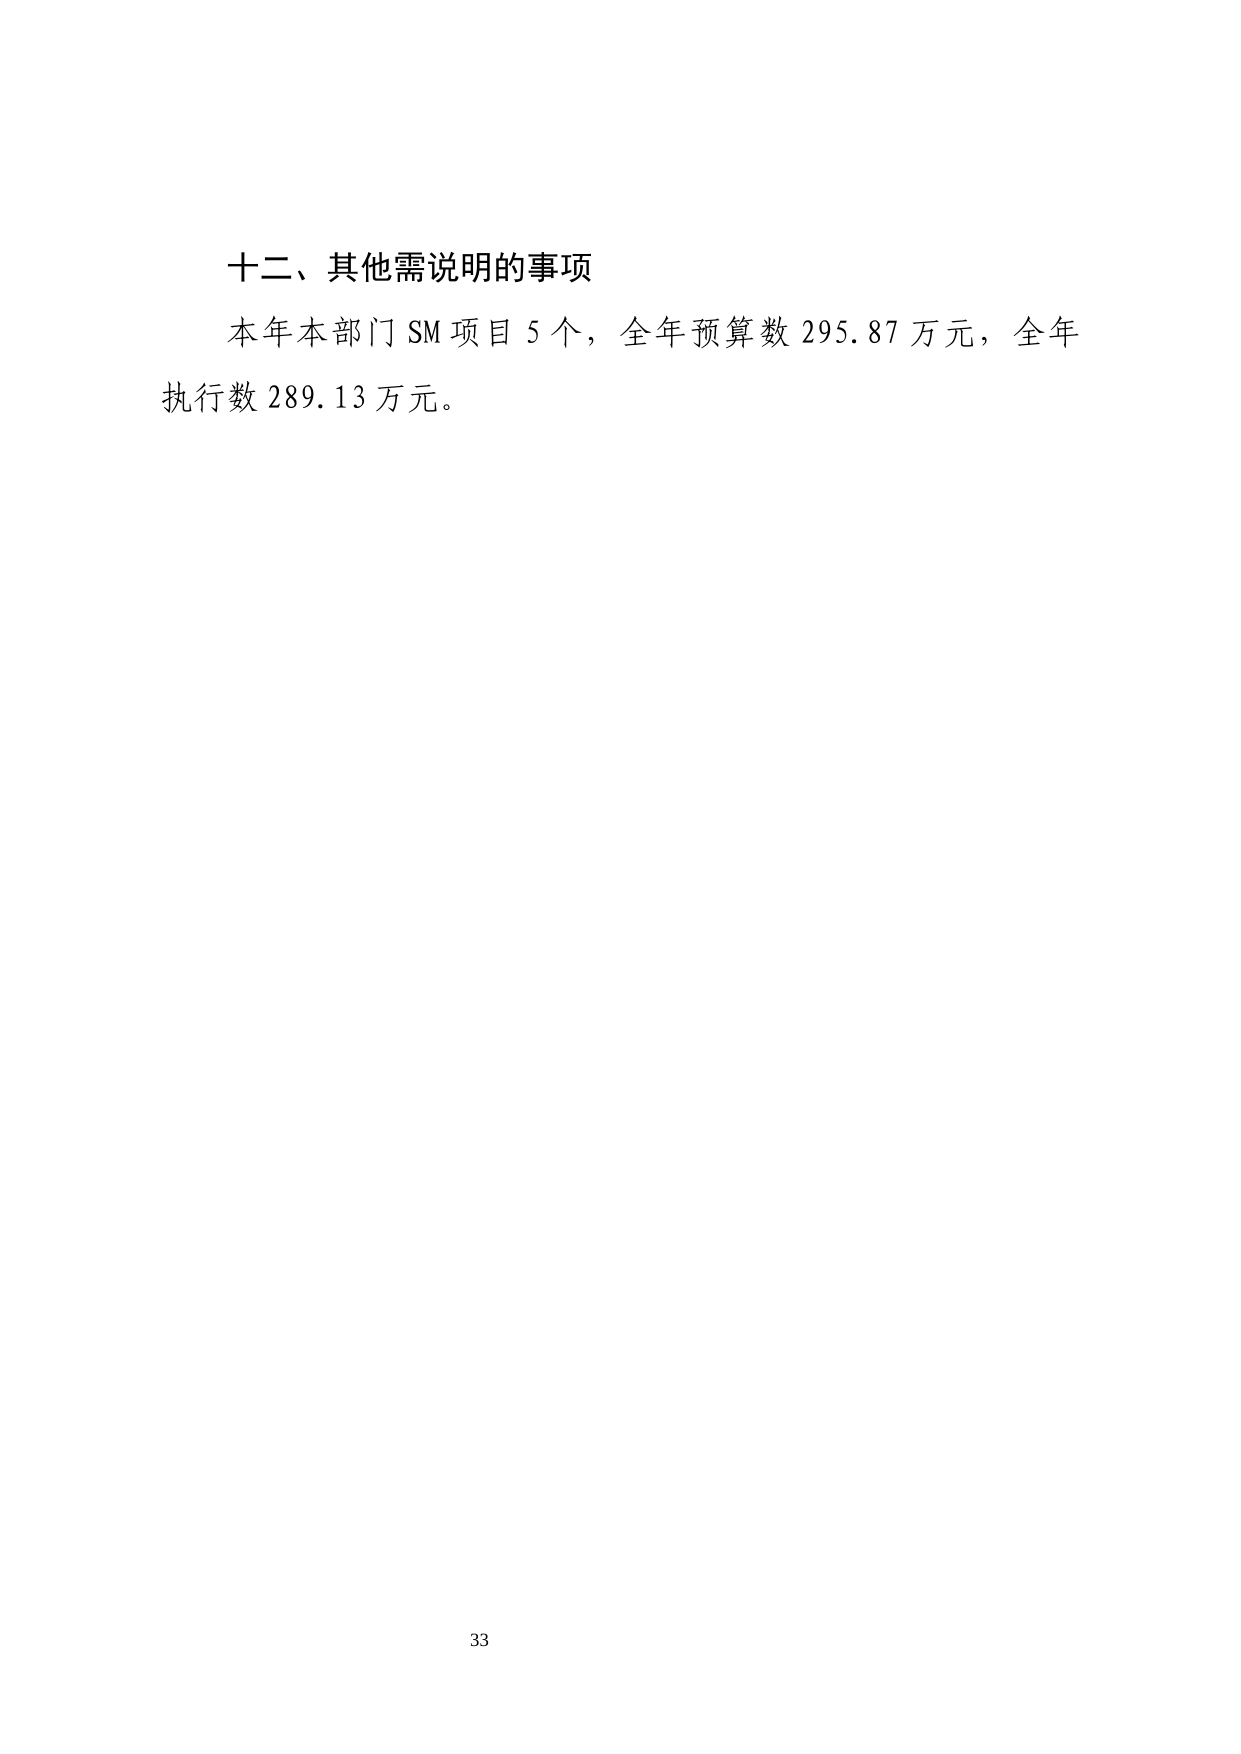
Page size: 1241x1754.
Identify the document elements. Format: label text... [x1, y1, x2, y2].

text 本年本部门SM项目5个，全年预算数295.87万元，全年执行数289.13万元。 [159, 298, 1081, 428]
text 十二、其他需说明的事项 [159, 233, 1081, 298]
